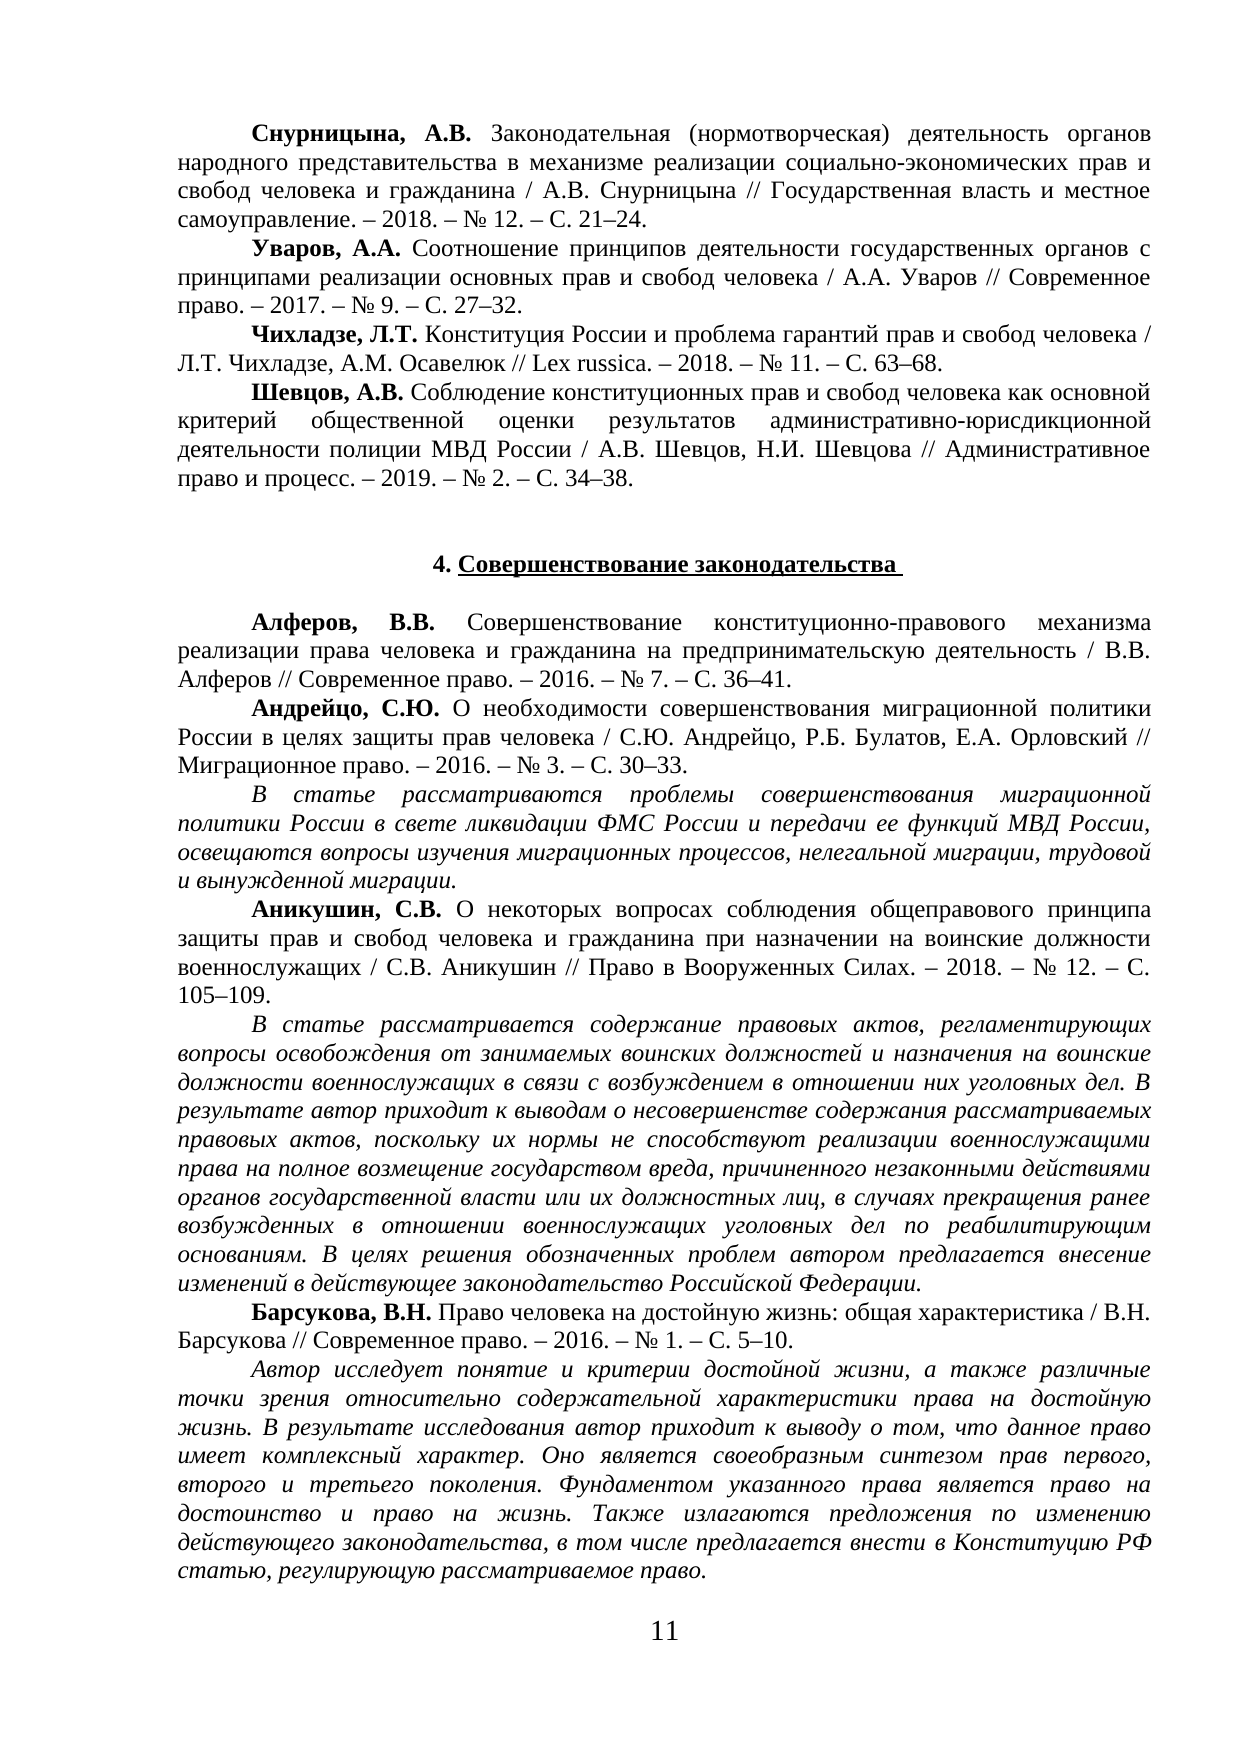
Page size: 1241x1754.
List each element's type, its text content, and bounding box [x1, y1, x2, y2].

text Барсукова, В.Н. Право человека на достойную жизнь: общая характеристика / В.Н. Барсукова // Современное право. – 2016. – № 1. – С. 5–10. [177, 1297, 1152, 1354]
text Автор исследует понятие и критерии достойной жизни, а также различные точки зрения относительно содержательной характеристики права на достойную жизнь. В результате исследования автор приходит к выводу о том, что данное право имеет комплексный характер. Оно является своеобразным синтезом прав первого, второго и третьего поколения. Фундаментом указанного права является право на достоинство и право на жизнь. Также излагаются предложения по изменению действующего законодательства, в том числе предлагается внести в Конституцию РФ статью, регулирующую рассматриваемое право. [177, 1354, 1152, 1584]
text Шевцов, А.В. Соблюдение конституционных прав и свобод человека как основной критерий общественной оценки результатов административно-юрисдикционной деятельности полиции МВД России / А.В. Шевцов, Н.И. Шевцова // Административное право и процесс. – 2019. – № 2. – С. 34–38. [177, 377, 1152, 492]
text Чихладзе, Л.Т. Конституция России и проблема гарантий прав и свобод человека / Л.Т. Чихладзе, А.М. Осавелюк // Lex russica. – 2018. – № 11. – С. 63–68. [177, 319, 1152, 377]
text Андрейцо, С.Ю. О необходимости совершенствования миграционной политики России в целях защиты прав человека / С.Ю. Андрейцо, Р.Б. Булатов, Е.А. Орловский // Миграционное право. – 2016. – № 3. – С. 30–33. [177, 693, 1152, 779]
text 4. Совершенствование законодательства [177, 549, 1152, 578]
text В статье рассматривается содержание правовых актов, регламентирующих вопросы освобождения от занимаемых воинских должностей и назначения на воинские должности военнослужащих в связи с возбуждением в отношении них уголовных дел. В результате автор приходит к выводам о несовершенстве содержания рассматриваемых правовых актов, поскольку их нормы не способствуют реализации военнослужащими права на полное возмещение государством вреда, причиненного незаконными действиями органов государственной власти или их должностных лиц, в случаях прекращения ранее возбужденных в отношении военнослужащих уголовных дел по реабилитирующим основаниям. В целях решения обозначенных проблем автором предлагается внесение изменений в действующее законодательство Российской Федерации. [177, 1009, 1152, 1297]
text Аникушин, С.В. О некоторых вопросах соблюдения общеправового принципа защиты прав и свобод человека и гражданина при назначении на воинские должности военнослужащих / С.В. Аникушин // Право в Вооруженных Силах. – 2018. – № 12. – С. 105–109. [177, 894, 1152, 1009]
text Снурницына, А.В. Законодательная (нормотворческая) деятельность органов народного представительства в механизме реализации социально-экономических прав и свобод человека и гражданина / А.В. Снурницына // Государственная власть и местное самоуправление. – 2018. – № 12. – С. 21–24. [177, 118, 1152, 233]
text Уваров, А.А. Соотношение принципов деятельности государственных органов с принципами реализации основных прав и свобод человека / А.А. Уваров // Современное право. – 2017. – № 9. – С. 27–32. [177, 233, 1152, 319]
text Алферов, В.В. Совершенствование конституционно-правового механизма реализации права человека и гражданина на предпринимательскую деятельность / В.В. Алферов // Современное право. – 2016. – № 7. – С. 36–41. [177, 607, 1152, 693]
text В статье рассматриваются проблемы совершенствования миграционной политики России в свете ликвидации ФМС России и передачи ее функций МВД России, освещаются вопросы изучения миграционных процессов, нелегальной миграции, трудовой и вынужденной миграции. [177, 779, 1152, 894]
